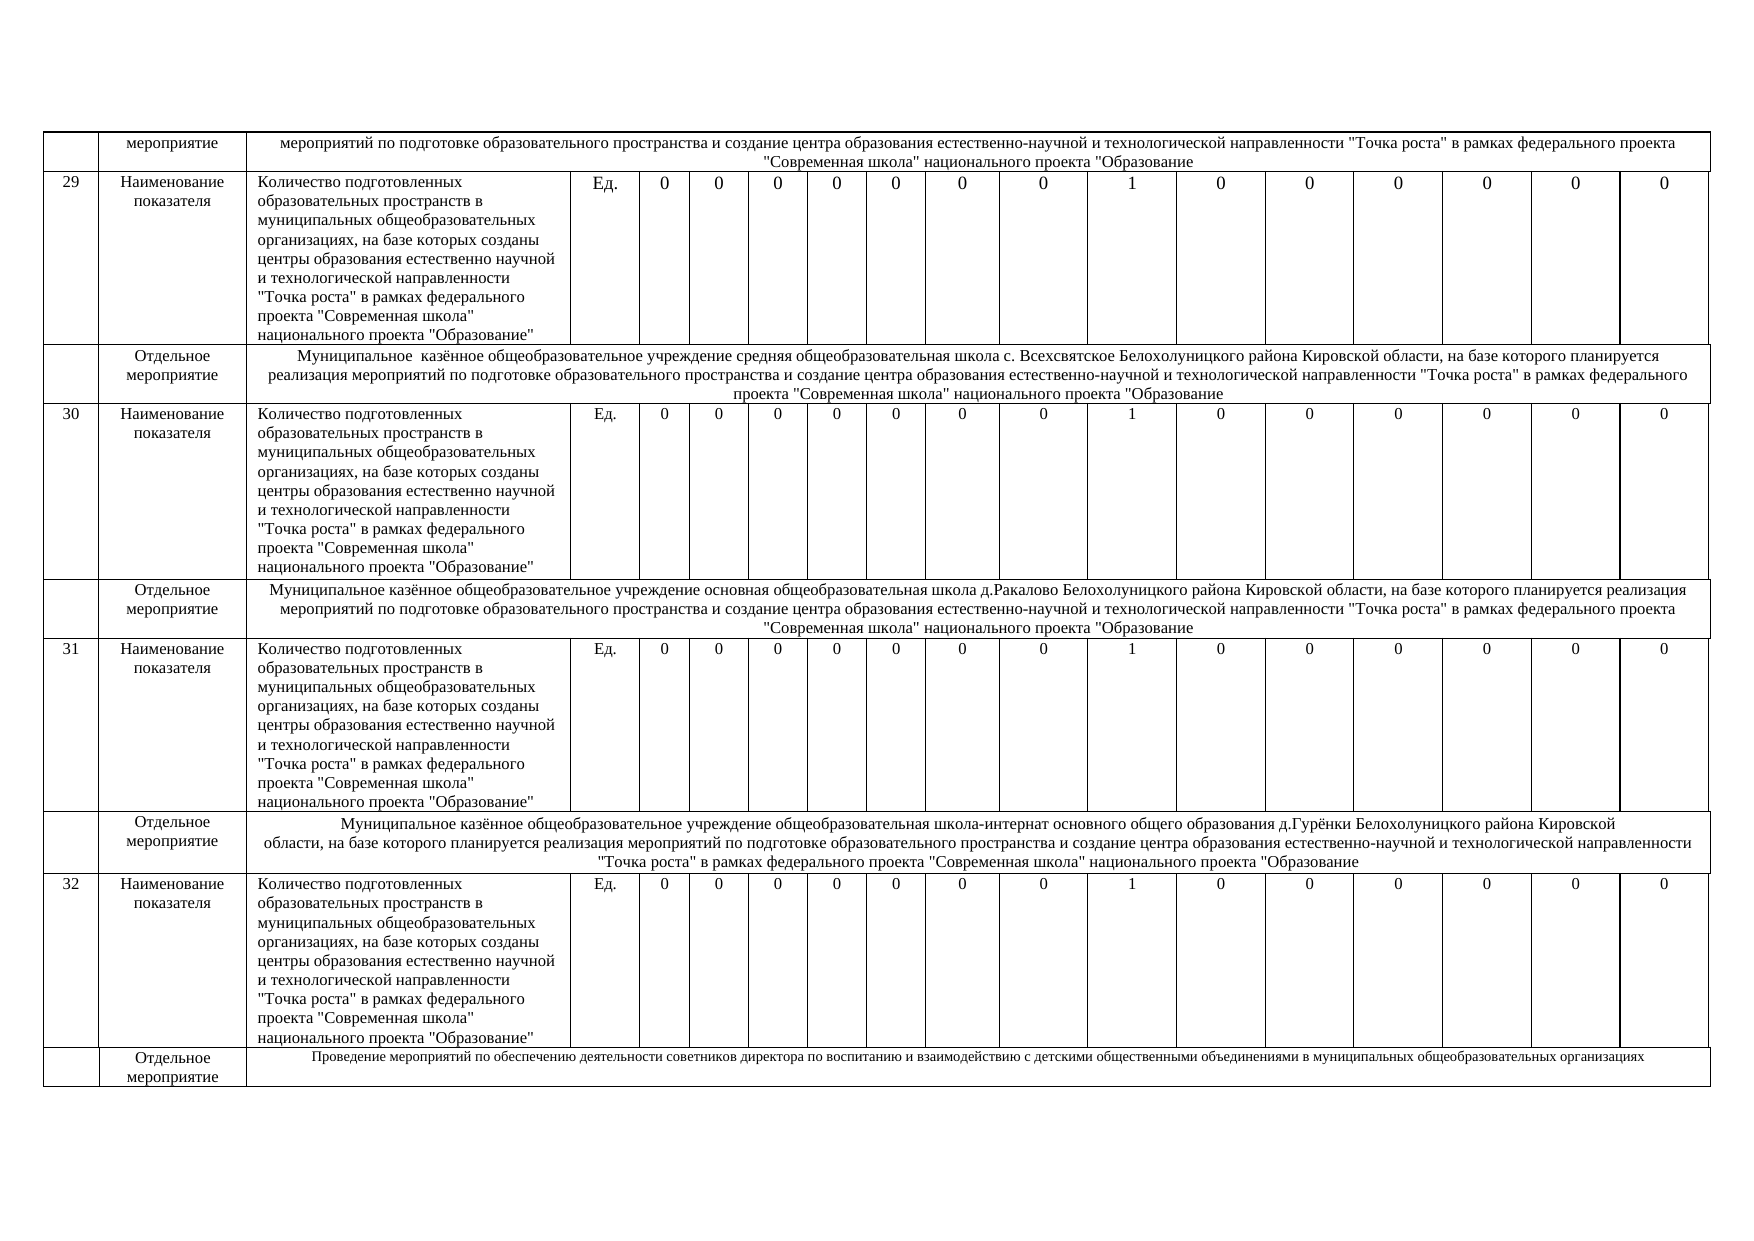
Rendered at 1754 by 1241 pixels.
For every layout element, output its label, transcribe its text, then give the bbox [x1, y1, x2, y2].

table_cell 0 [1266, 874, 1353, 1047]
table_cell [44, 580, 98, 637]
table_cell 0 [808, 639, 866, 811]
table_cell Муниципальное казённое общеобразовательное учреждение общеобразовательная школа-интернат основного общего образования д.Гурёнки Белохолуницкого района Кировской области, на базе которого планируется реализация мероприятий по подготовке образовательного пространства и создание центра образования естественно-научной и технологической направленности "Точка роста" в рамках федерального проекта "Современная школа" национального проекта "Образование [247, 812, 1710, 873]
table_cell 0 [690, 639, 748, 811]
table_cell 0 [926, 639, 999, 811]
table_cell Наименование показателя [99, 639, 246, 811]
table_cell 0 [1621, 172, 1708, 344]
table_cell 0 [808, 172, 866, 344]
table_cell Наименование показателя [99, 172, 246, 344]
table_cell 0 [867, 639, 925, 811]
table_cell 0 [867, 172, 925, 344]
table_cell [44, 1048, 99, 1086]
table_cell 30 [44, 404, 98, 579]
table_cell 0 [749, 639, 807, 811]
table_cell 0 [1000, 874, 1087, 1047]
table_cell 1 [1088, 404, 1176, 579]
table_cell Наименование показателя [99, 874, 246, 1047]
table_cell 0 [1621, 404, 1708, 579]
table_cell Ед. [571, 172, 639, 344]
table_cell 0 [690, 404, 748, 579]
table_cell 0 [808, 404, 866, 579]
table_cell 0 [640, 874, 689, 1047]
table_cell 31 [44, 639, 98, 811]
table_cell 0 [1000, 172, 1087, 344]
table_cell 0 [640, 404, 689, 579]
table_cell 0 [808, 874, 866, 1047]
table_cell 0 [926, 404, 999, 579]
table_cell Ед. [571, 874, 639, 1047]
table_cell 0 [1266, 639, 1353, 811]
table_cell 0 [1532, 172, 1619, 344]
table_cell 0 [1354, 639, 1442, 811]
table_cell 0 [1000, 639, 1087, 811]
table_cell 1 [1088, 639, 1176, 811]
table_cell Отдельное мероприятие [99, 345, 246, 403]
table_cell 0 [1621, 639, 1708, 811]
table_cell 0 [1532, 639, 1619, 811]
table_cell 32 [44, 874, 98, 1047]
table_cell 0 [1177, 172, 1265, 344]
table_cell Проведение мероприятий по обеспечению деятельности советников директора по воспитанию и взаимодействию с детскими общественными объединениями в муниципальных общеобразовательных организациях [247, 1048, 1710, 1086]
table_cell [44, 345, 98, 403]
table_cell 29 [44, 172, 98, 344]
table_cell Отдельное мероприятие [99, 580, 246, 637]
table_cell Ед. [571, 404, 639, 579]
table_cell 0 [1177, 874, 1265, 1047]
table_cell 0 [1354, 404, 1442, 579]
table_cell 0 [1354, 172, 1442, 344]
table_cell Отдельное мероприятие [100, 1048, 246, 1086]
table_cell 0 [749, 172, 807, 344]
table_cell Муниципальное казённое общеобразовательное учреждение основная общеобразовательная школа д.Ракалово Белохолуницкого района Кировской области, на базе которого планируется реализация мероприятий по подготовке образовательного пространства и создание центра образования естественно-научной и технологической направленности "Точка роста" в рамках федерального проекта "Современная школа" национального проекта "Образование [247, 580, 1710, 637]
table_cell 0 [749, 404, 807, 579]
table_cell Муниципальное казённое общеобразовательное учреждение средняя общеобразовательная школа с. Всехсвятское Белохолуницкого района Кировской области, на базе которого планируется реализация мероприятий по подготовке образовательного пространства и создание центра образования естественно-научной и технологической направленности "Точка роста" в рамках федерального проекта "Современная школа" национального проекта "Образование [247, 345, 1710, 403]
table_cell 0 [1532, 874, 1619, 1047]
table_cell 0 [640, 639, 689, 811]
table_cell 0 [1354, 874, 1442, 1047]
table_cell 0 [1443, 172, 1531, 344]
table_cell 0 [867, 404, 925, 579]
table_cell 0 [690, 874, 748, 1047]
table_cell 1 [1088, 172, 1176, 344]
table_cell 0 [1443, 874, 1531, 1047]
table_cell Наименование показателя [99, 404, 246, 579]
table_cell 0 [1000, 404, 1087, 579]
table_cell [44, 812, 98, 873]
table_cell 0 [1532, 404, 1619, 579]
table_cell 0 [1443, 404, 1531, 579]
table_cell 0 [1443, 639, 1531, 811]
table_cell 0 [1266, 172, 1353, 344]
table_cell 1 [1088, 874, 1176, 1047]
table_cell 0 [926, 172, 999, 344]
table_cell 0 [690, 172, 748, 344]
table_cell 0 [1177, 639, 1265, 811]
table_cell 0 [867, 874, 925, 1047]
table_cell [247, 133, 1710, 171]
table_cell 0 [1266, 404, 1353, 579]
table_cell Отдельное мероприятие [99, 812, 246, 873]
table_cell [44, 133, 98, 171]
table_cell 0 [1621, 874, 1708, 1047]
table_cell 0 [926, 874, 999, 1047]
table_cell 0 [749, 874, 807, 1047]
table_cell 0 [1177, 404, 1265, 579]
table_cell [99, 133, 246, 171]
table_cell Ед. [571, 639, 639, 811]
table_cell 0 [640, 172, 689, 344]
